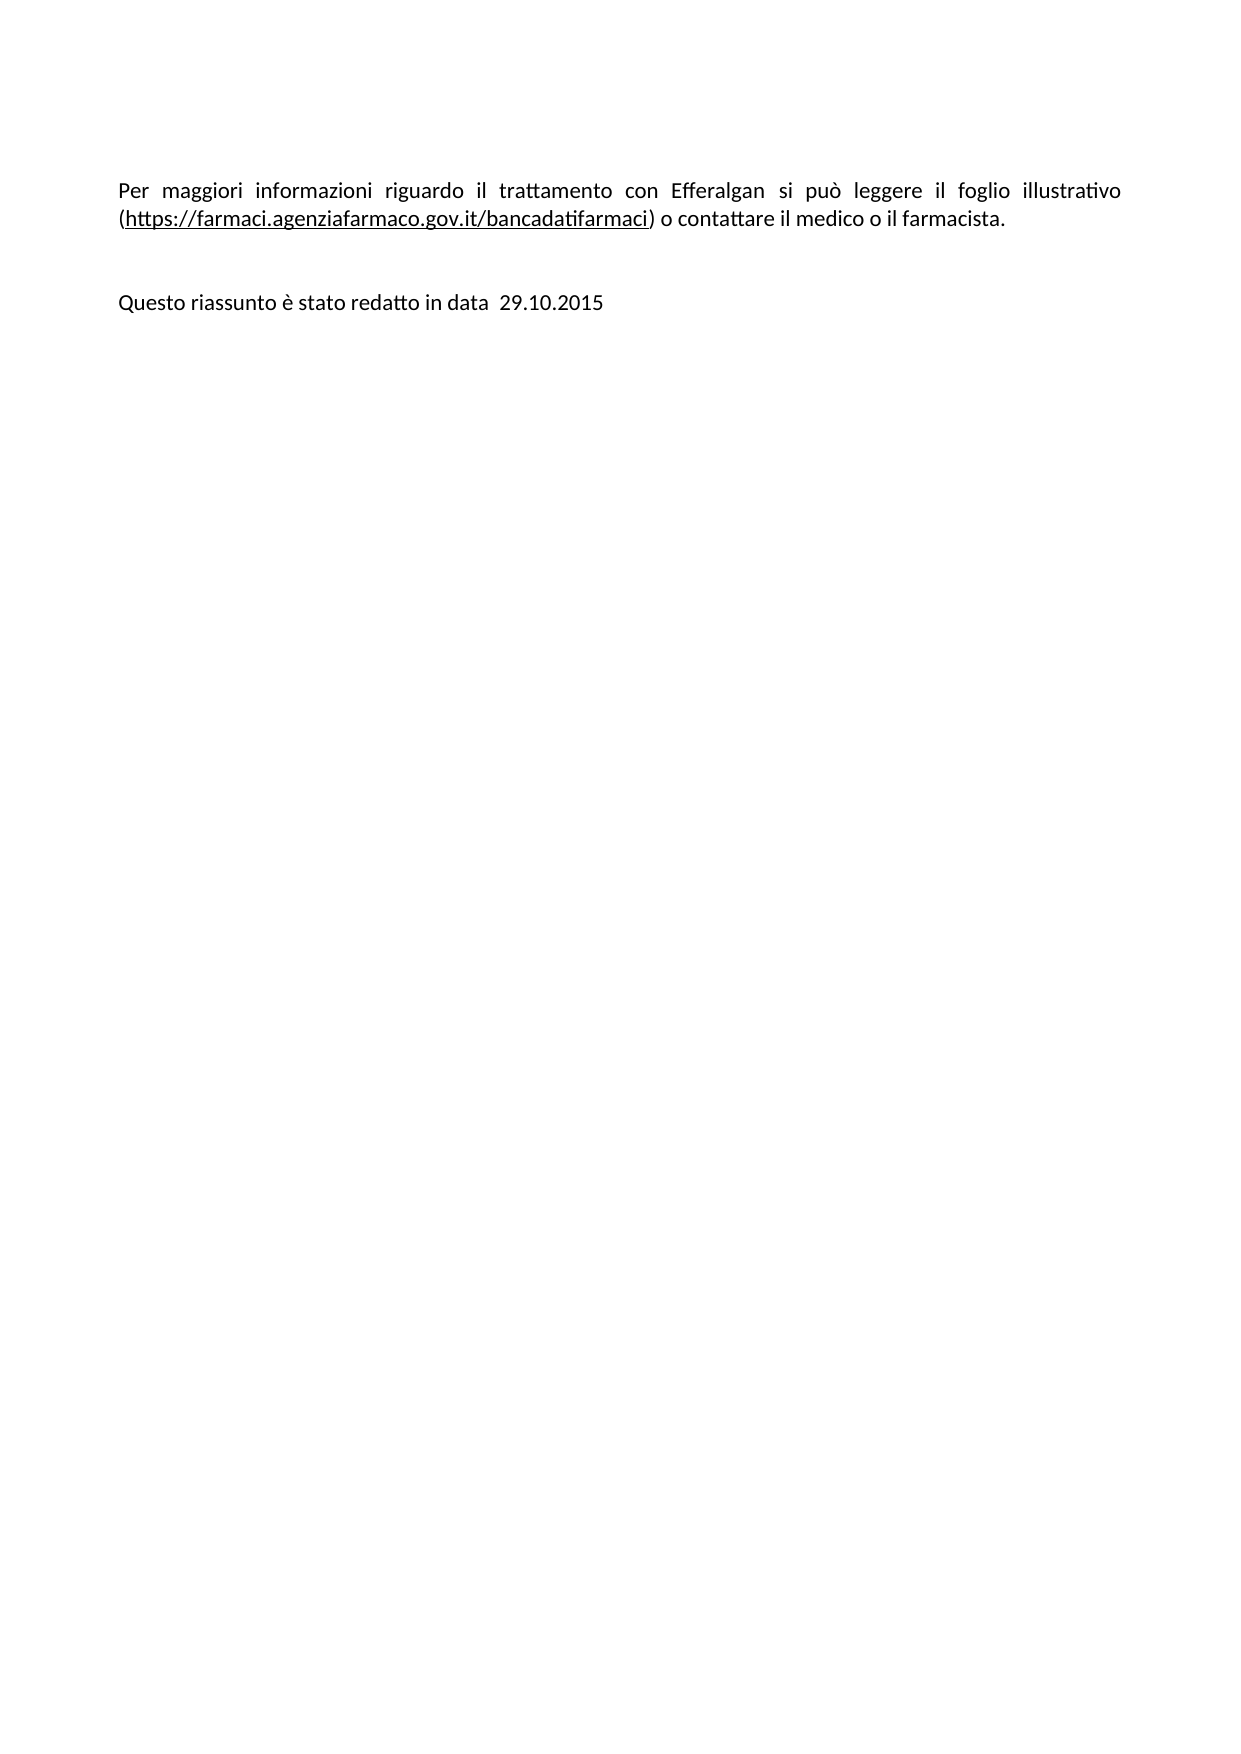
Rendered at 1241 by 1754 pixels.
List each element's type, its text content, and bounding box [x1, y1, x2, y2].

text Questo riassunto è stato redatto in data 29.10.2015 [118, 288, 1122, 316]
text Per maggiori informazioni riguardo il trattamento con Efferalgan si può leggere il foglio illustrativo (https://farmaci.agenziafarmaco.gov.it/bancadatifarmaci) o contattare il medico o il farmacista. [118, 176, 1122, 232]
